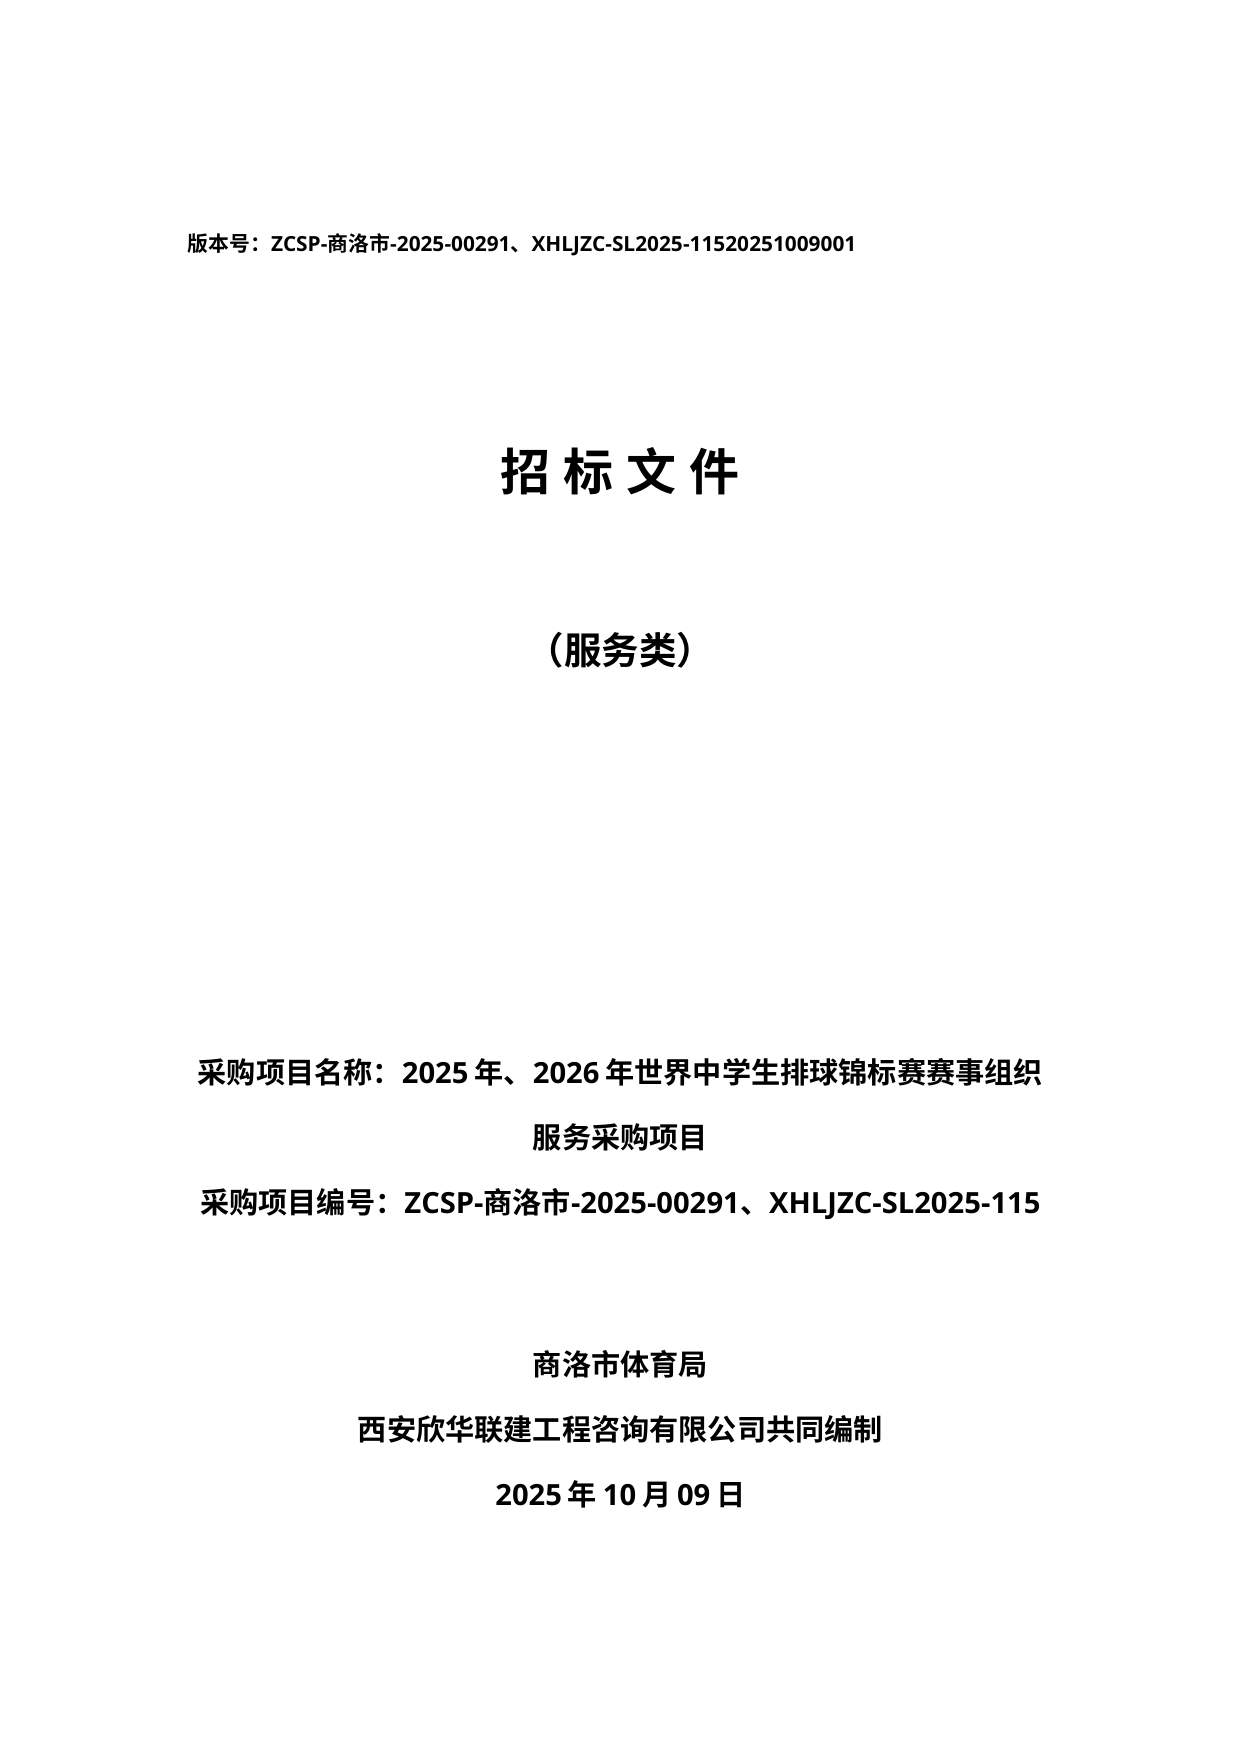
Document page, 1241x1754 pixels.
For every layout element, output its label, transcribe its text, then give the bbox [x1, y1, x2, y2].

text 商洛市体育局 [187, 1332, 1053, 1397]
text 采购项目编号：ZCSP-商洛市-2025-00291、XHLJZC-SL2025-115 [187, 1169, 1053, 1332]
text （服务类） [187, 617, 1053, 1039]
text 2025年10月09日 [187, 1462, 1053, 1527]
text 采购项目名称：2025年、2026年世界中学生排球锦标赛赛事组织服务采购项目 [187, 1039, 1053, 1169]
text 版本号：ZCSP-商洛市-2025-00291、XHLJZC-SL2025-11520251009001 [187, 227, 1053, 422]
text 招 标 文 件 [187, 422, 1053, 617]
text 西安欣华联建工程咨询有限公司共同编制 [187, 1397, 1053, 1462]
